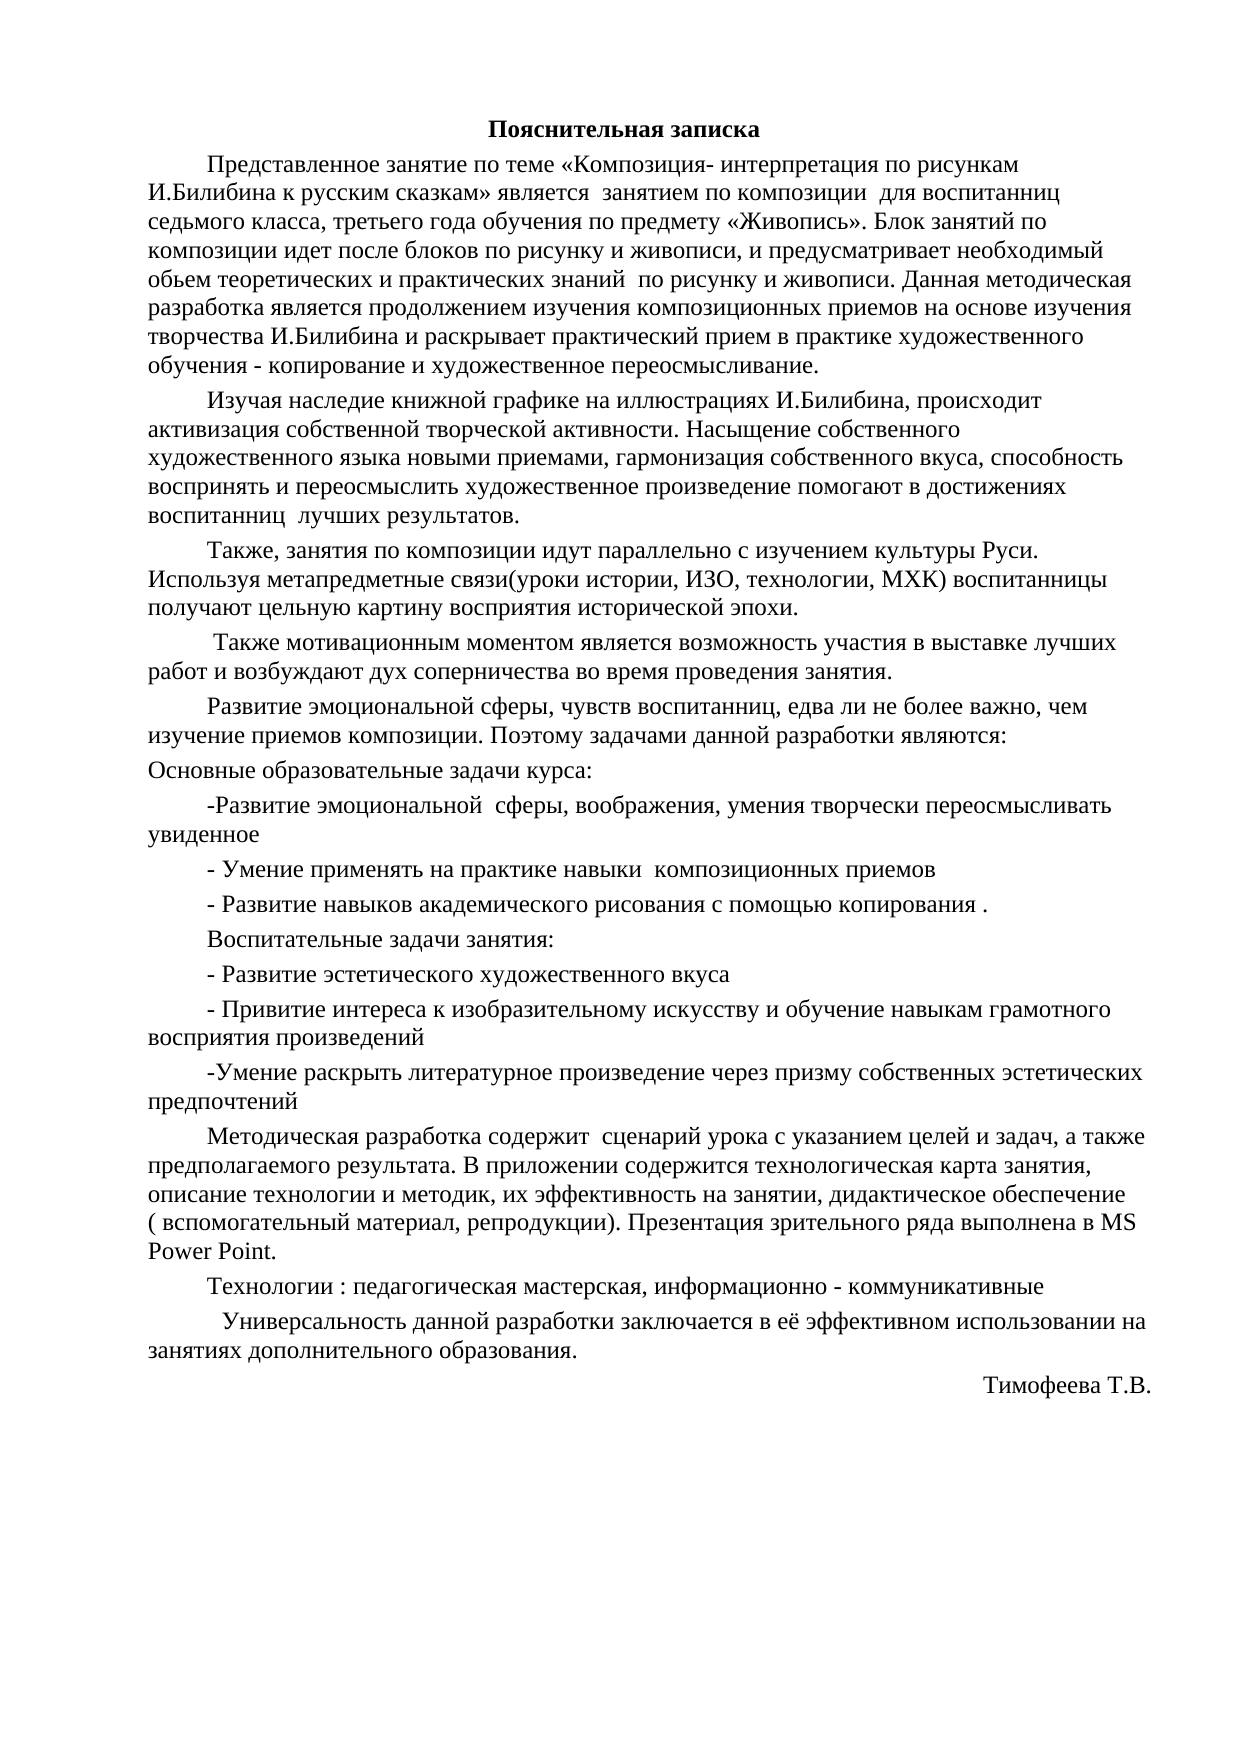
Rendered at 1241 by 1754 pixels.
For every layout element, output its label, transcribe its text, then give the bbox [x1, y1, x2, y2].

text Основные образовательные задачи курса: [148, 755, 1152, 784]
text -Умение раскрыть литературное произведение через призму собственных эстетических предпочтений [148, 1057, 1152, 1115]
text Также мотивационным моментом является возможность участия в выставке лучших работ и возбуждают дух соперничества во время проведения занятия. [148, 627, 1152, 685]
text - Умение применять на практике навыки композиционных приемов [148, 854, 1152, 882]
text Универсальность данной разработки заключается в её эффективном использовании на занятиях дополнительного образования. [148, 1306, 1152, 1364]
text Технологии : педагогическая мастерская, информационно - коммуникативные [148, 1271, 1152, 1300]
text -Развитие эмоциональной сферы, воображения, умения творчески переосмысливать увиденное [148, 790, 1152, 847]
text - Привитие интереса к изобразительному искусству и обучение навыкам грамотного восприятия произведений [148, 994, 1152, 1051]
text Изучая наследие книжной графике на иллюстрациях И.Билибина, происходит активизация собственной творческой активности. Насыщение собственного художественного языка новыми приемами, гармонизация собственного вкуса, способность воспринять и переосмыслить художественное произведение помогают в достижениях воспитанниц лучших результатов. [148, 385, 1152, 529]
text Тимофеева Т.В. [148, 1370, 1152, 1399]
text - Развитие навыков академического рисования с помощью копирования . [148, 889, 1152, 917]
text Методическая разработка содержит сценарий урока с указанием целей и задач, а также предполагаемого результата. В приложении содержится технологическая карта занятия, описание технологии и методик, их эффективность на занятии, дидактическое обеспечение ( вспомогательный материал, репродукции). Презентация зрительного ряда выполнена в MS Power Point. [148, 1121, 1152, 1265]
text - Развитие эстетического художественного вкуса [148, 959, 1152, 987]
text Развитие эмоциональной сферы, чувств воспитанниц, едва ли не более важно, чем изучение приемов композиции. Поэтому задачами данной разработки являются: [148, 691, 1152, 749]
text Представленное занятие по теме «Композиция- интерпретация по рисункам И.Билибина к русским сказкам» является занятием по композиции для воспитанниц седьмого класса, третьего года обучения по предмету «Живопись». Блок занятий по композиции идет после блоков по рисунку и живописи, и предусматривает необходимый обьем теоретических и практических знаний по рисунку и живописи. Данная методическая разработка является продолжением изучения композиционных приемов на основе изучения творчества И.Билибина и раскрывает практический прием в практике художественного обучения - копирование и художественное переосмысливание. [148, 149, 1152, 379]
text Также, занятия по композиции идут параллельно с изучением культуры Руси. Используя метапредметные связи(уроки истории, ИЗО, технологии, МХК) воспитанницы получают цельную картину восприятия исторической эпохи. [148, 535, 1152, 621]
text Пояснительная записка [148, 114, 1152, 142]
text Воспитательные задачи занятия: [148, 924, 1152, 952]
